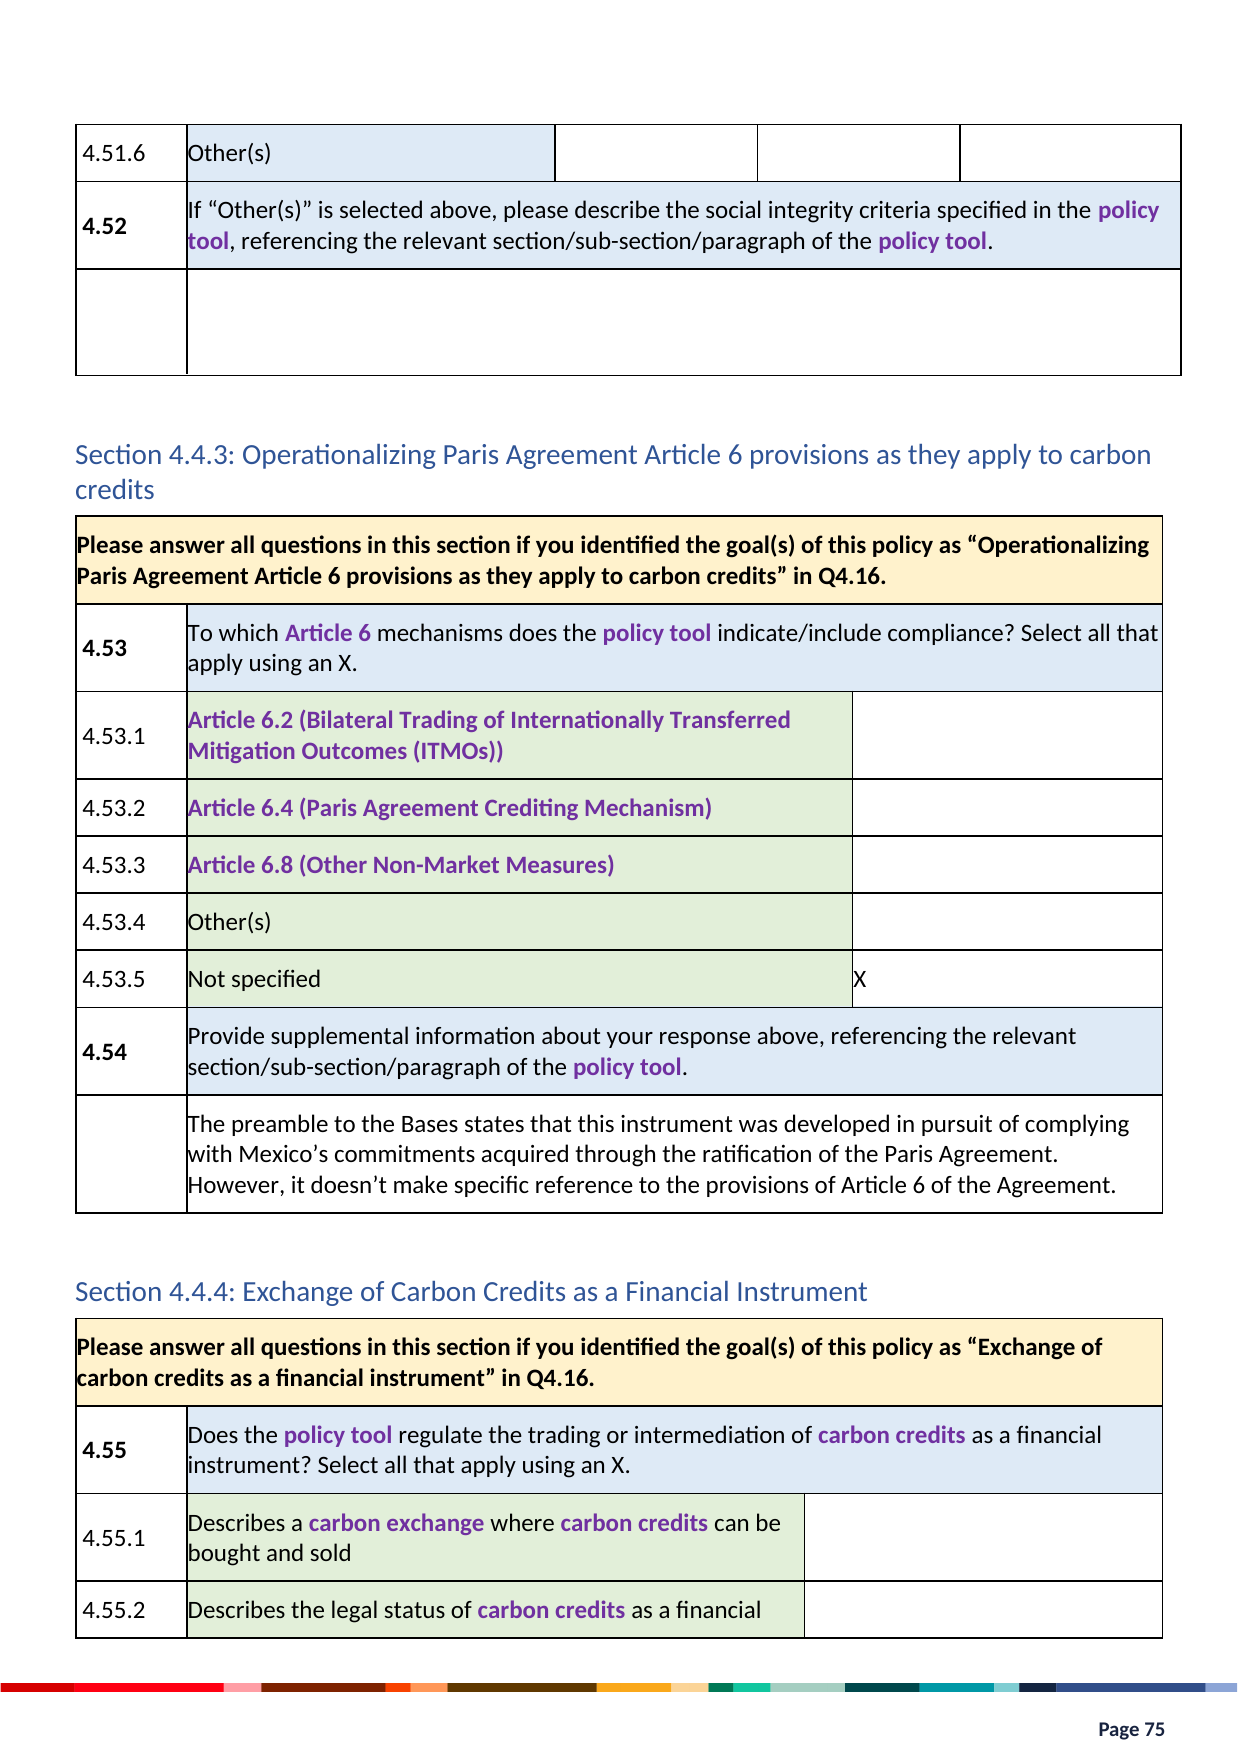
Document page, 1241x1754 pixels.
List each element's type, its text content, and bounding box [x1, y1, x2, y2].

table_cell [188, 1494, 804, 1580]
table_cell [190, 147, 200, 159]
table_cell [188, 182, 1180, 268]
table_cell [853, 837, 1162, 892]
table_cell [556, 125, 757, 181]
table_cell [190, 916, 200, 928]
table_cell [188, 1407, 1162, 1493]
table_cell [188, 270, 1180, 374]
subtitle Section 4.4.3: Operationalizing Paris Agreement Article 6 provisions as they apply to carbon credits [75, 436, 1165, 507]
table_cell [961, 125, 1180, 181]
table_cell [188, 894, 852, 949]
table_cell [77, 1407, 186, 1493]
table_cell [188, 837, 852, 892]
subtitle Section 4.4.4: Exchange of Carbon Credits as a Financial Instrument [75, 1273, 1165, 1309]
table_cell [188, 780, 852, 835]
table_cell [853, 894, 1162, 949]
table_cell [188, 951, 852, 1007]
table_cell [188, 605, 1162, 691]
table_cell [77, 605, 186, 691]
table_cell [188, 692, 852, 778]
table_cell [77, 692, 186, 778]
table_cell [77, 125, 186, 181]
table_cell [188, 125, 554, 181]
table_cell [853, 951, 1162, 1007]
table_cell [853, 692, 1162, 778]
picture [0, 1683, 1236, 1692]
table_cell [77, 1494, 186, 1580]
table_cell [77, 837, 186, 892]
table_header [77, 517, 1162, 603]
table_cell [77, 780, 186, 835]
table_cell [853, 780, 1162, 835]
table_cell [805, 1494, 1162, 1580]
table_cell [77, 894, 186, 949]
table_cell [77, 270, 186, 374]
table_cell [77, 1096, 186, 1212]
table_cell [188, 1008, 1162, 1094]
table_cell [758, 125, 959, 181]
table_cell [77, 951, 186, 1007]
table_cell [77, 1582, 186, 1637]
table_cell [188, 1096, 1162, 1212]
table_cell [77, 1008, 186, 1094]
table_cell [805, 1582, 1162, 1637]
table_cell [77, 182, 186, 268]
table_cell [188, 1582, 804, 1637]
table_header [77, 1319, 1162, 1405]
